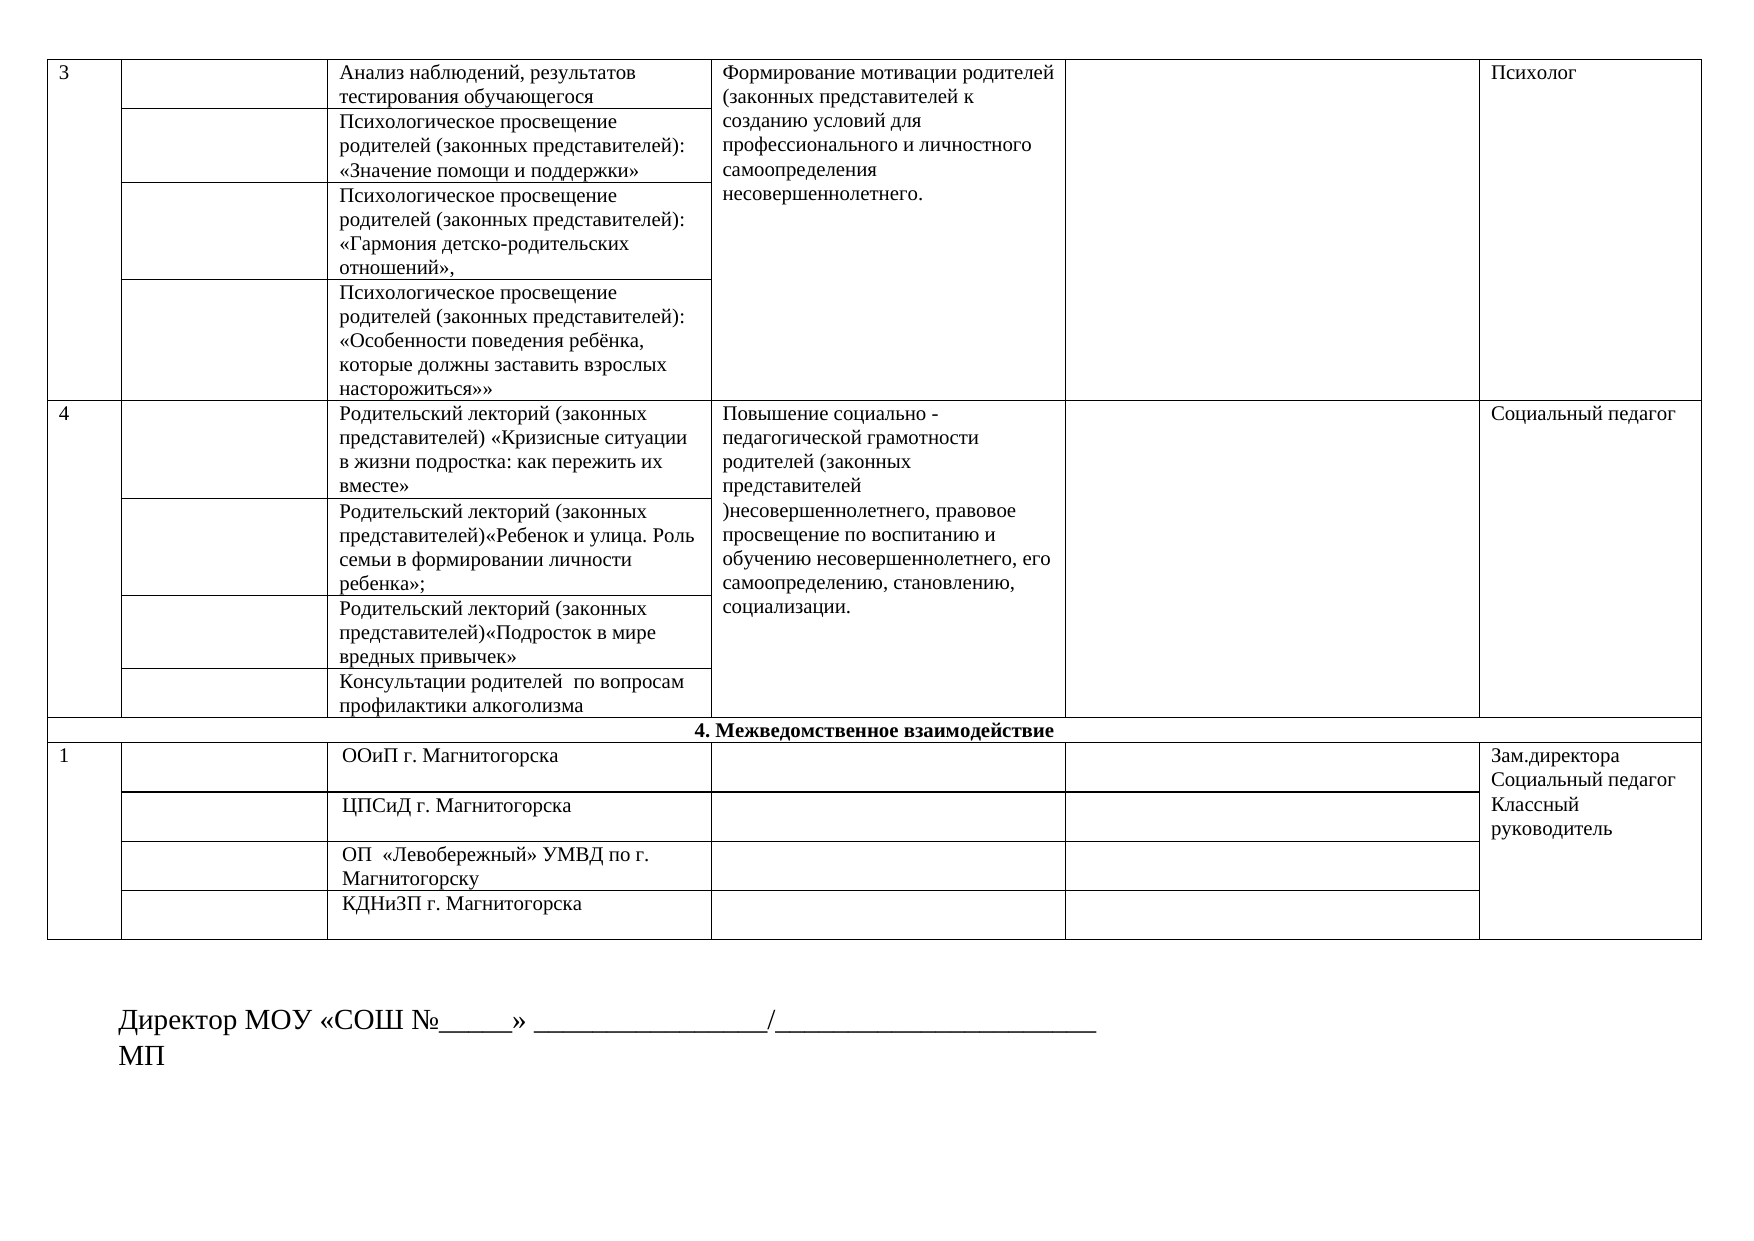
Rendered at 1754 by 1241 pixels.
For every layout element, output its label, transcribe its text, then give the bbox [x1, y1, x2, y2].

table_cell [122, 842, 327, 890]
table_cell Повышение социально - педагогической грамотности родителей (законных представителей)несовершеннолетнего, правовое просвещение по воспитанию и обучению несовершеннолетнего, его самоопределению, становлению, социализации. [712, 401, 1065, 717]
table_cell [1066, 60, 1479, 400]
table_cell [712, 891, 1065, 939]
table_cell [1066, 401, 1479, 717]
table_cell [712, 842, 1065, 890]
table_cell 4 [48, 401, 121, 717]
table_cell Родительский лекторий (законных представителей) «Кризисные ситуации в жизни подростка: как пережить их вместе» [328, 401, 711, 497]
table_cell [122, 793, 327, 841]
table_cell Формирование мотивации родителей (законных представителей к созданию условий для профессионального и личностного самоопределения несовершеннолетнего. [712, 60, 1065, 400]
table_cell Родительский лекторий (законных представителей)«Подросток в мире вредных привычек» [328, 596, 711, 668]
table_cell Психологическое просвещение родителей (законных представителей): «Гармония детско-родительских отношений», [328, 183, 711, 279]
table_cell Психологическое просвещение родителей (законных представителей): «Особенности поведения ребёнка, которые должны заставить взрослых насторожиться»» [328, 280, 711, 400]
table_cell [122, 596, 327, 668]
table_cell Психологическое просвещение родителей (законных представителей): «Значение помощи и поддержки» [328, 109, 711, 182]
table_cell [1066, 743, 1479, 791]
table_cell Социальный педагог [1480, 401, 1701, 717]
table_cell [122, 891, 327, 939]
table_cell Зам.директора Социальный педагог Классный руководитель [1480, 743, 1701, 939]
text МП [118, 1038, 1728, 1072]
table_cell [122, 60, 327, 108]
table_cell [122, 499, 327, 595]
table_cell Анализ наблюдений, результатов тестирования обучающегося [328, 60, 711, 108]
table_cell 1 [48, 743, 121, 939]
table_cell [712, 793, 1065, 841]
table_cell [122, 109, 327, 182]
table_cell ООиП г. Магнитогорска [328, 743, 711, 791]
table_cell [122, 669, 327, 717]
table_cell [122, 743, 327, 791]
table_cell [122, 183, 327, 279]
table_cell [1066, 891, 1479, 939]
table_cell Консультации родителей по вопросам профилактики алкоголизма [328, 669, 711, 717]
table_cell [122, 401, 327, 497]
table_cell [122, 280, 327, 400]
table_cell [712, 743, 1065, 791]
table_cell КДНиЗП г. Магнитогорска [328, 891, 711, 939]
table_cell [1066, 793, 1479, 841]
table_cell 3 [48, 60, 121, 400]
table_cell Родительский лекторий (законных представителей)«Ребенок и улица. Роль семьи в формировании личности ребенка»; [328, 499, 711, 595]
table_cell [1066, 842, 1479, 890]
table_cell Психолог [1480, 60, 1701, 400]
table_cell ЦПСиД г. Магнитогорска [328, 793, 711, 841]
table_cell 4. Межведомственное взаимодействие [48, 718, 1701, 742]
table_cell ОП «Левобережный» УМВД по г. Магнитогорску [328, 842, 711, 890]
text Директор МОУ «СОШ №_____» ________________/______________________ [118, 1002, 1728, 1036]
